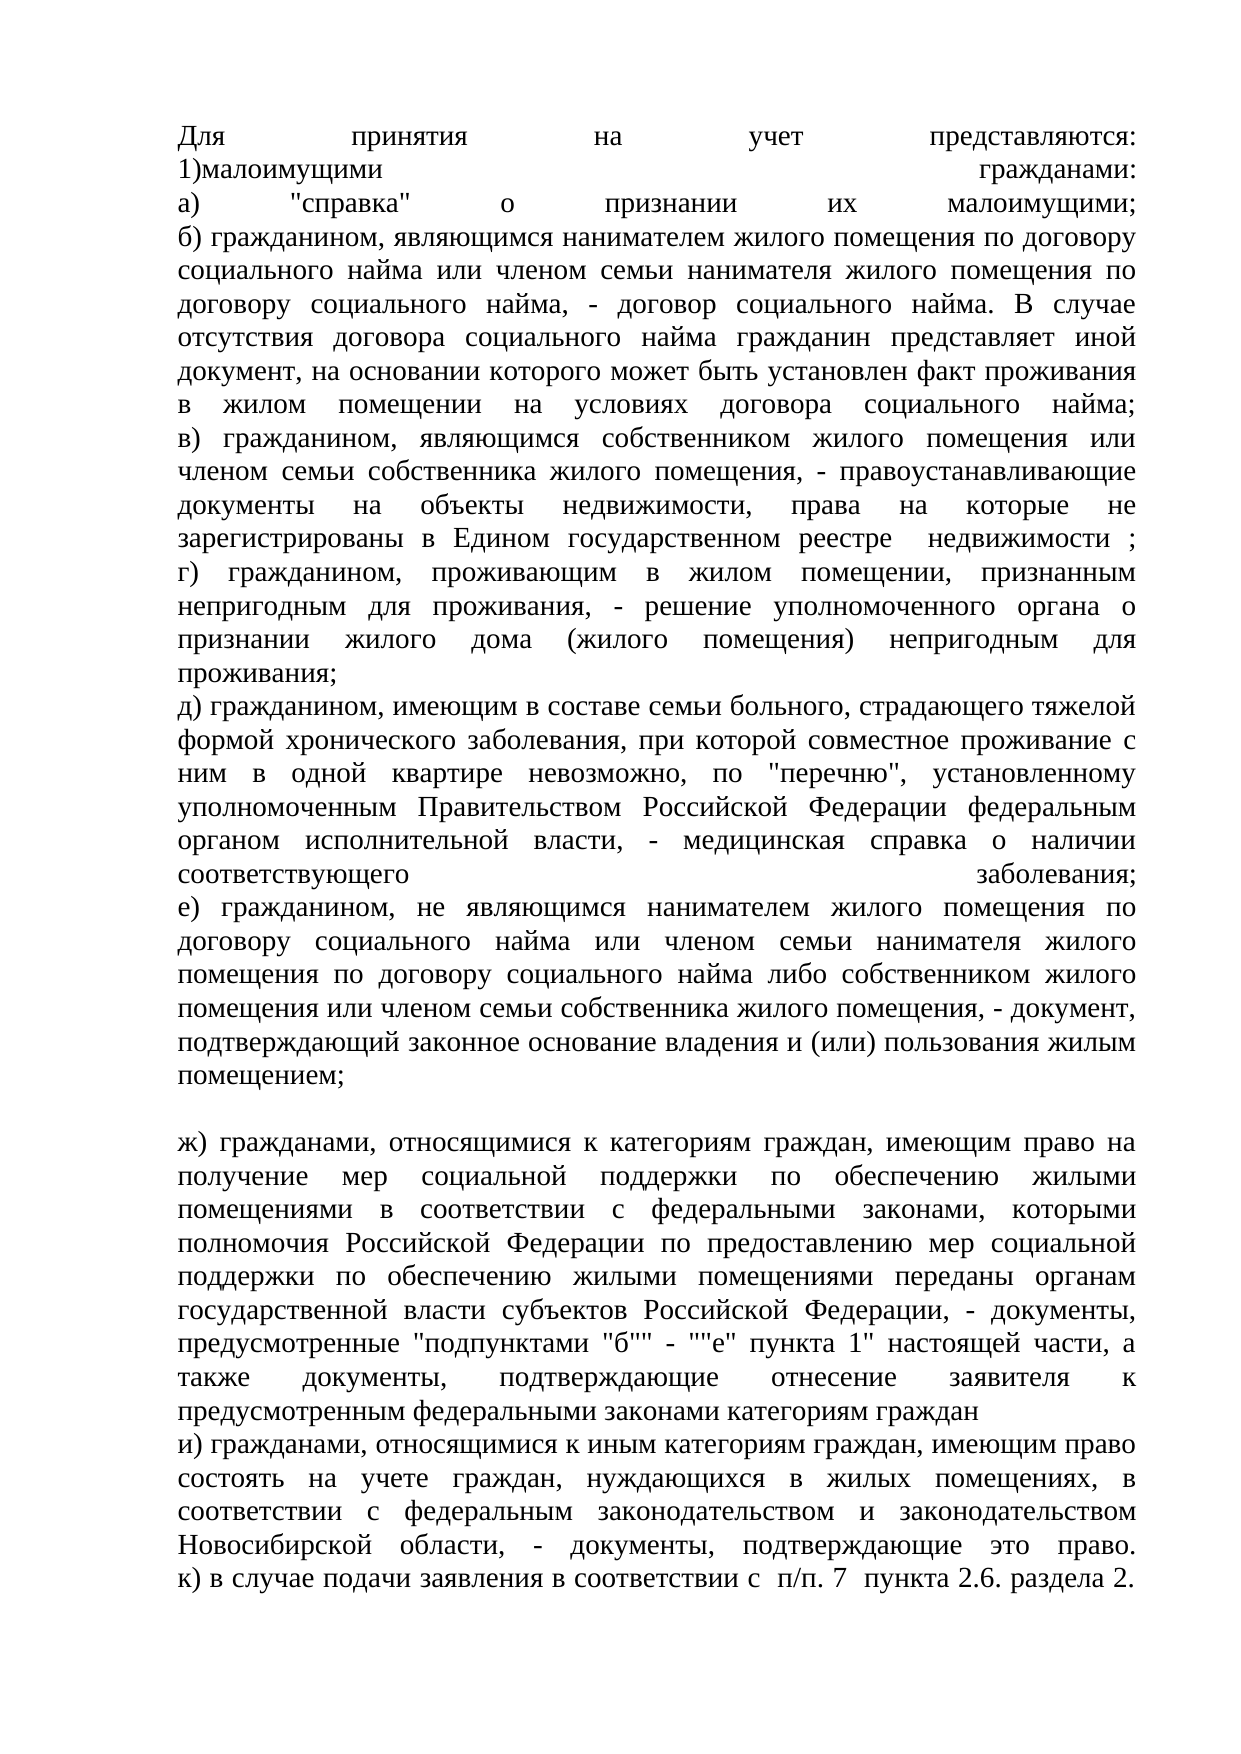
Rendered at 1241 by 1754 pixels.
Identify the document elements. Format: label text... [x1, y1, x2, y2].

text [177, 1426, 1137, 1594]
text Для принятия на учет представляются: 1)малоимущими гражданами: а) "справка" о признании их малоимущими; б) гражданином, являющимся нанимателем жилого помещения по договору социального найма или членом семьи нанимателя жилого помещения по договору социального найма, - договор социального найма. В случае отсутствия договора социального найма гражданин представляет иной документ, на основании которого может быть установлен факт проживания в жилом помещении на условиях договора социального найма; в) гражданином, являющимся собственником жилого помещения или членом семьи собственника жилого помещения, - правоустанавливающие документы на объекты недвижимости, права на которые не зарегистрированы в Едином государственном реестре недвижимости ; г) гражданином, проживающим в жилом помещении, признанным непригодным для проживания, - решение уполномоченного органа о признании жилого дома (жилого помещения) непригодным для проживания; д) гражданином, имеющим в составе семьи больного, страдающего тяжелой формой хронического заболевания, при которой совместное проживание с ним в одной квартире невозможно, по "перечню", установленному уполномоченным Правительством Российской Федерации федеральным органом исполнительной власти, - медицинская справка о наличии соответствующего заболевания; е) гражданином, не являющимся нанимателем жилого помещения по договору социального найма или членом семьи нанимателя жилого помещения по договору социального найма либо собственником жилого помещения или членом семьи собственника жилого помещения, - документ, подтверждающий законное основание владения и (или) пользования жилым помещением; ж) гражданами, относящимися к категориям граждан, имеющим право на получение мер социальной поддержки по обеспечению жилыми помещениями в соответствии с федеральными законами, которыми полномочия Российской Федерации по предоставлению мер социальной поддержки по обеспечению жилыми помещениями переданы органам государственной власти субъектов Российской Федерации, - документы, предусмотренные "подпунктами "б"" - ""е" пункта 1" настоящей части, а также документы, подтверждающие отнесение заявителя к предусмотренным федеральными законами категориям граждан [177, 118, 1137, 1426]
